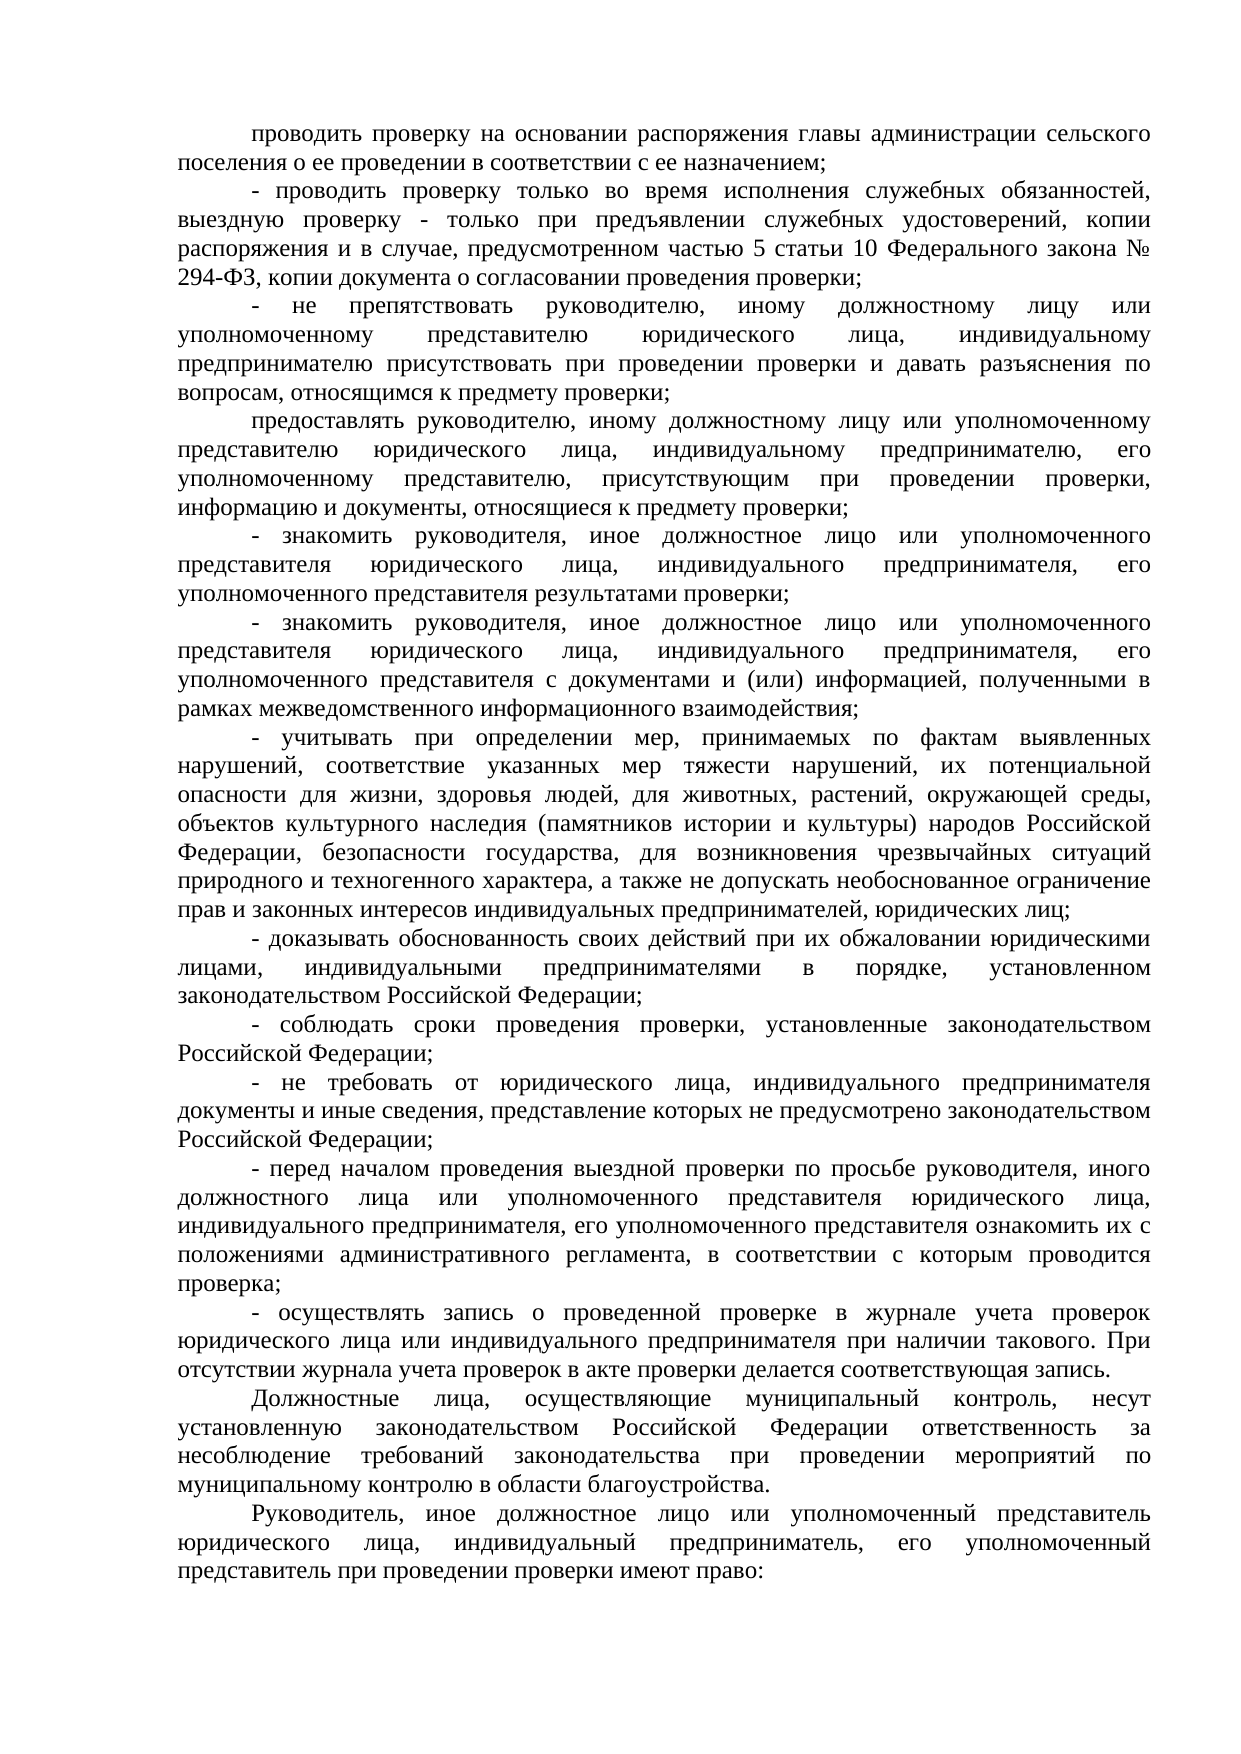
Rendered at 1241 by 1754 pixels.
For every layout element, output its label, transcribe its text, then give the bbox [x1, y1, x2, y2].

text - перед началом проведения выездной проверки по просьбе руководителя, иного должностного лица или уполномоченного представителя юридического лица, индивидуального предпринимателя, его уполномоченного представителя ознакомить их с положениями административного регламента, в соответствии с которым проводится проверка; [177, 1153, 1152, 1297]
text - знакомить руководителя, иное должностное лицо или уполномоченного представителя юридического лица, индивидуального предпринимателя, его уполномоченного представителя с документами и (или) информацией, полученными в рамках межведомственного информационного взаимодействия; [177, 607, 1152, 722]
text проводить проверку на основании распоряжения главы администрации сельского поселения о ее проведении в соответствии с ее назначением; [177, 118, 1152, 176]
text Должностные лица, осуществляющие муниципальный контроль, несут установленную законодательством Российской Федерации ответственность за несоблюдение требований законодательства при проведении мероприятий по муниципальному контролю в области благоустройства. [177, 1383, 1152, 1498]
text - соблюдать сроки проведения проверки, установленные законодательством Российской Федерации; [177, 1009, 1152, 1067]
text - не требовать от юридического лица, индивидуального предпринимателя документы и иные сведения, представление которых не предусмотрено законодательством Российской Федерации; [177, 1067, 1152, 1153]
text - не препятствовать руководителю, иному должностному лицу или уполномоченному представителю юридического лица, индивидуальному предпринимателю присутствовать при проведении проверки и давать разъяснения по вопросам, относящимся к предмету проверки; [177, 291, 1152, 406]
text Руководитель, иное должностное лицо или уполномоченный представитель юридического лица, индивидуальный предприниматель, его уполномоченный представитель при проведении проверки имеют право: [177, 1498, 1152, 1584]
text предоставлять руководителю, иному должностному лицу или уполномоченному представителю юридического лица, индивидуальному предпринимателю, его уполномоченному представителю, присутствующим при проведении проверки, информацию и документы, относящиеся к предмету проверки; [177, 406, 1152, 521]
text - знакомить руководителя, иное должностное лицо или уполномоченного представителя юридического лица, индивидуального предпринимателя, его уполномоченного представителя результатами проверки; [177, 521, 1152, 607]
text - осуществлять запись о проведенной проверке в журнале учета проверок юридического лица или индивидуального предпринимателя при наличии такового. При отсутствии журнала учета проверок в акте проверки делается соответствующая запись. [177, 1297, 1152, 1383]
text - доказывать обоснованность своих действий при их обжаловании юридическими лицами, индивидуальными предпринимателями в порядке, установленном законодательством Российской Федерации; [177, 923, 1152, 1009]
text - проводить проверку только во время исполнения служебных обязанностей, выездную проверку - только при предъявлении служебных удостоверений, копии распоряжения и в случае, предусмотренном частью 5 статьи 10 Федерального закона № 294-ФЗ, копии документа о согласовании проведения проверки; [177, 176, 1152, 291]
text - учитывать при определении мер, принимаемых по фактам выявленных нарушений, соответствие указанных мер тяжести нарушений, их потенциальной опасности для жизни, здоровья людей, для животных, растений, окружающей среды, объектов культурного наследия (памятников истории и культуры) народов Российской Федерации, безопасности государства, для возникновения чрезвычайных ситуаций природного и техногенного характера, а также не допускать необоснованное ограничение прав и законных интересов индивидуальных предпринимателей, юридических лиц; [177, 722, 1152, 923]
